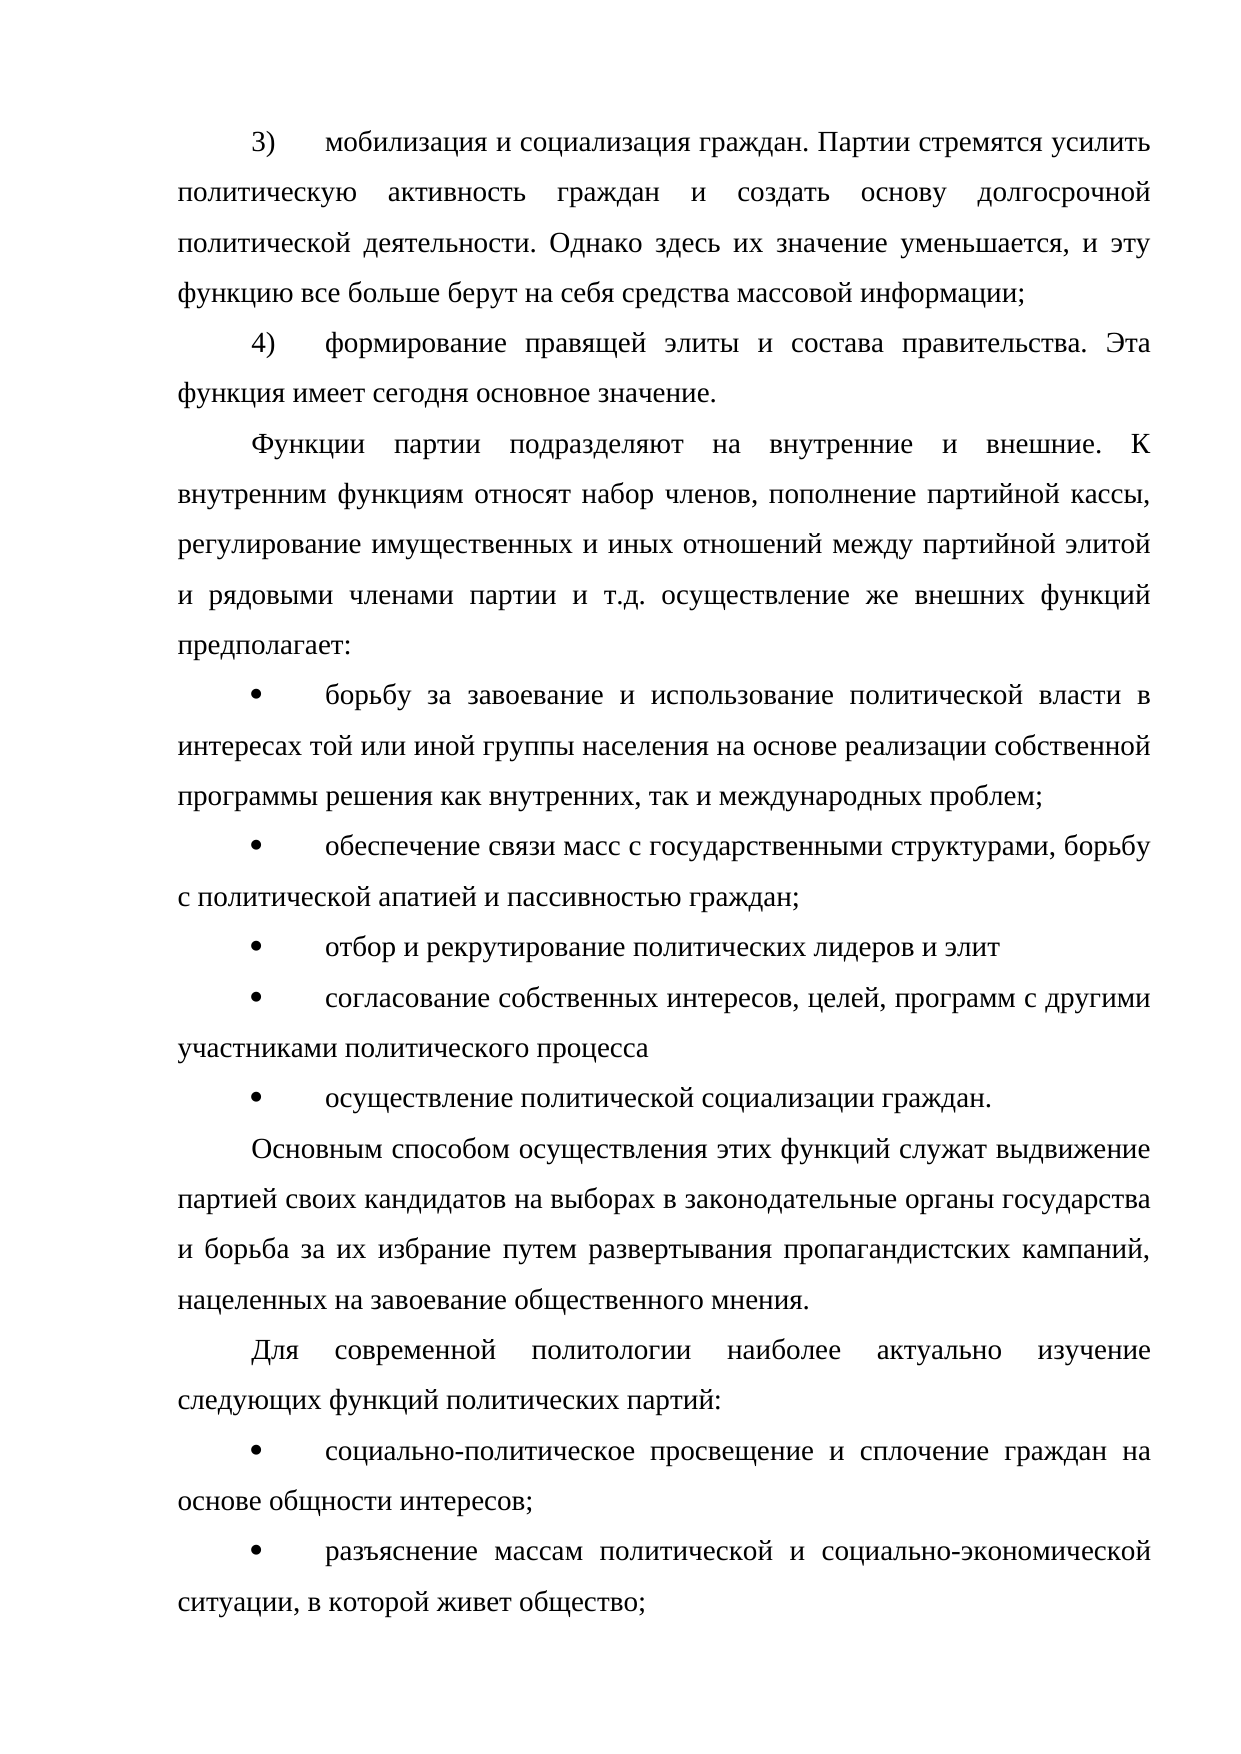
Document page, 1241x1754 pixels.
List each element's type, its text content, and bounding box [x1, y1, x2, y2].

list обеспечение связи масс с государственными структурами, борьбу с политической апатией и пассивностью граждан; [177, 828, 1152, 912]
list осуществление политической социализации граждан. [177, 1080, 1152, 1114]
text Для современной политологии наиболее актуально изучение следующих функций политических партий: [177, 1332, 1152, 1416]
list согласование собственных интересов, целей, программ с другими участниками политического процесса [177, 980, 1152, 1064]
list борьбу за завоевание и использование политической власти в интересах той или иной группы населения на основе реализации собственной программы решения как внутренних, так и международных проблем; [177, 677, 1152, 812]
list социально-политическое просвещение и сплочение граждан на основе общности интересов; [177, 1433, 1152, 1517]
text Функции партии подразделяют на внутренние и внешние. К внутренним функциям относят набор членов, пополнение партийной кассы, регулирование имущественных и иных отношений между партийной элитой и рядовыми членами партии и т.д. осуществление же внешних функций предполагает: [177, 426, 1152, 661]
list мобилизация и социализация граждан. Партии стремятся усилить политическую активность граждан и создать основу долгосрочной политической деятельности. Однако здесь их значение уменьшается, и эту функцию все больше берут на себя средства массовой информации; [177, 124, 1152, 308]
list формирование правящей элиты и состава правительства. Эта функция имеет сегодня основное значение. [177, 325, 1152, 409]
list отбор и рекрутирование политических лидеров и элит [177, 929, 1152, 963]
text Основным способом осуществления этих функций служат выдвижение партией своих кандидатов на выборах в законодательные органы государства и борьба за их избрание путем развертывания пропагандистских кампаний, нацеленных на завоевание общественного мнения. [177, 1131, 1152, 1315]
list разъяснение массам политической и социально-экономической ситуации, в которой живет общество; [177, 1533, 1152, 1617]
